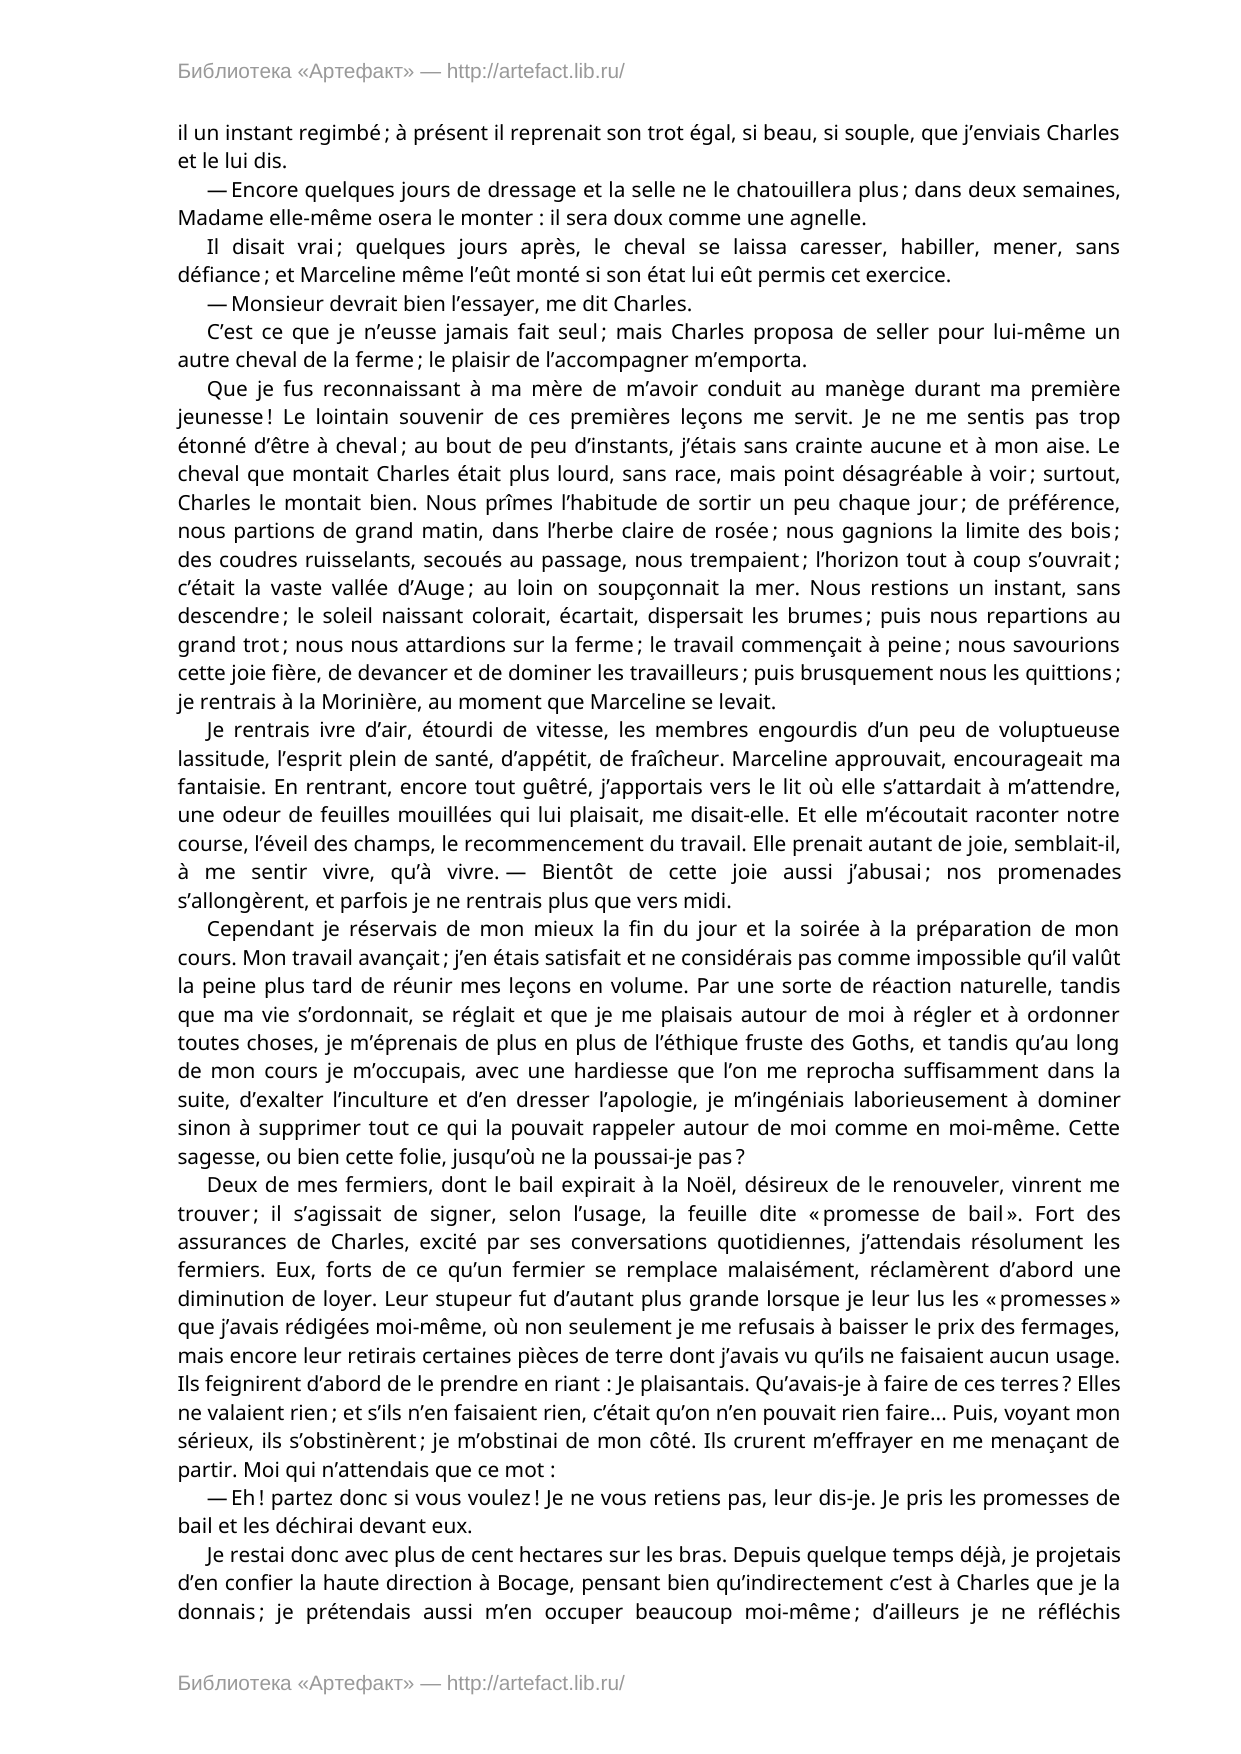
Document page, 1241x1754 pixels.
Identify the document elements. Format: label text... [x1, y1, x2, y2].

text — Encore quelques jours de dressage et la selle ne le chatouillera plus ; dans deux semaines, Madame elle-même osera le monter : il sera doux comme une agnelle. [177, 175, 1122, 232]
text — Eh ! partez donc si vous voulez ! Je ne vous retiens pas, leur dis-je. Je pris les promesses de bail et les déchirai devant eux. [177, 1483, 1122, 1540]
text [177, 118, 1122, 175]
text C’est ce que je n’eusse jamais fait seul ; mais Charles proposa de seller pour lui-même un autre cheval de la ferme ; le plaisir de l’accompagner m’emporta. [177, 317, 1122, 374]
text Que je fus reconnaissant à ma mère de m’avoir conduit au manège durant ma première jeunesse ! Le lointain souvenir de ces premières leçons me servit. Je ne me sentis pas trop étonné d’être à cheval ; au bout de peu d’instants, j’étais sans crainte aucune et à mon aise. Le cheval que montait Charles était plus lourd, sans race, mais point désagréable à voir ; surtout, Charles le montait bien. Nous prîmes l’habitude de sortir un peu chaque jour ; de préférence, nous partions de grand matin, dans l’herbe claire de rosée ; nous gagnions la limite des bois ; des coudres ruisselants, secoués au passage, nous trempaient ; l’horizon tout à coup s’ouvrait ; c’était la vaste vallée d’Auge ; au loin on soupçonnait la mer. Nous restions un instant, sans descendre ; le soleil naissant colorait, écartait, dispersait les brumes ; puis nous repartions au grand trot ; nous nous attardions sur la ferme ; le travail commençait à peine ; nous savourions cette joie fière, de devancer et de dominer les travailleurs ; puis brusquement nous les quittions ; je rentrais à la Morinière, au moment que Marceline se levait. [177, 374, 1122, 715]
text Cependant je réservais de mon mieux la fin du jour et la soirée à la préparation de mon cours. Mon travail avançait ; j’en étais satisfait et ne considérais pas comme impossible qu’il valût la peine plus tard de réunir mes leçons en volume. Par une sorte de réaction naturelle, tandis que ma vie s’ordonnait, se réglait et que je me plaisais autour de moi à régler et à ordonner toutes choses, je m’éprenais de plus en plus de l’éthique fruste des Goths, et tandis qu’au long de mon cours je m’occupais, avec une hardiesse que l’on me reprocha suffisamment dans la suite, d’exalter l’inculture et d’en dresser l’apologie, je m’ingéniais laborieusement à dominer sinon à supprimer tout ce qui la pouvait rappeler autour de moi comme en moi-même. Cette sagesse, ou bien cette folie, jusqu’où ne la poussai-je pas ? [177, 914, 1122, 1170]
text Je rentrais ivre d’air, étourdi de vitesse, les membres engourdis d’un peu de voluptueuse lassitude, l’esprit plein de santé, d’appétit, de fraîcheur. Marceline approuvait, encourageait ma fantaisie. En rentrant, encore tout guêtré, j’apportais vers le lit où elle s’attardait à m’attendre, une odeur de feuilles mouillées qui lui plaisait, me disait-elle. Et elle m’écoutait raconter notre course, l’éveil des champs, le recommencement du travail. Elle prenait autant de joie, semblait-il, à me sentir vivre, qu’à vivre. — Bientôt de cette joie aussi j’abusai ; nos promenades s’allongèrent, et parfois je ne rentrais plus que vers midi. [177, 715, 1122, 914]
text — Monsieur devrait bien l’essayer, me dit Charles. [177, 289, 1122, 317]
text Deux de mes fermiers, dont le bail expirait à la Noël, désireux de le renouveler, vinrent me trouver ; il s’agissait de signer, selon l’usage, la feuille dite « promesse de bail ». Fort des assurances de Charles, excité par ses conversations quotidiennes, j’attendais résolument les fermiers. Eux, forts de ce qu’un fermier se remplace malaisément, réclamèrent d’abord une diminution de loyer. Leur stupeur fut d’autant plus grande lorsque je leur lus les « promesses » que j’avais rédigées moi-même, où non seulement je me refusais à baisser le prix des fermages, mais encore leur retirais certaines pièces de terre dont j’avais vu qu’ils ne faisaient aucun usage. Ils feignirent d’abord de le prendre en riant : Je plaisantais. Qu’avais-je à faire de ces terres ? Elles ne valaient rien ; et s’ils n’en faisaient rien, c’était qu’on n’en pouvait rien faire... Puis, voyant mon sérieux, ils s’obstinèrent ; je m’obstinai de mon côté. Ils crurent m’effrayer en me menaçant de partir. Moi qui n’attendais que ce mot : [177, 1170, 1122, 1483]
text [177, 1540, 1122, 1625]
text Il disait vrai ; quelques jours après, le cheval se laissa caresser, habiller, mener, sans défiance ; et Marceline même l’eût monté si son état lui eût permis cet exercice. [177, 232, 1122, 289]
